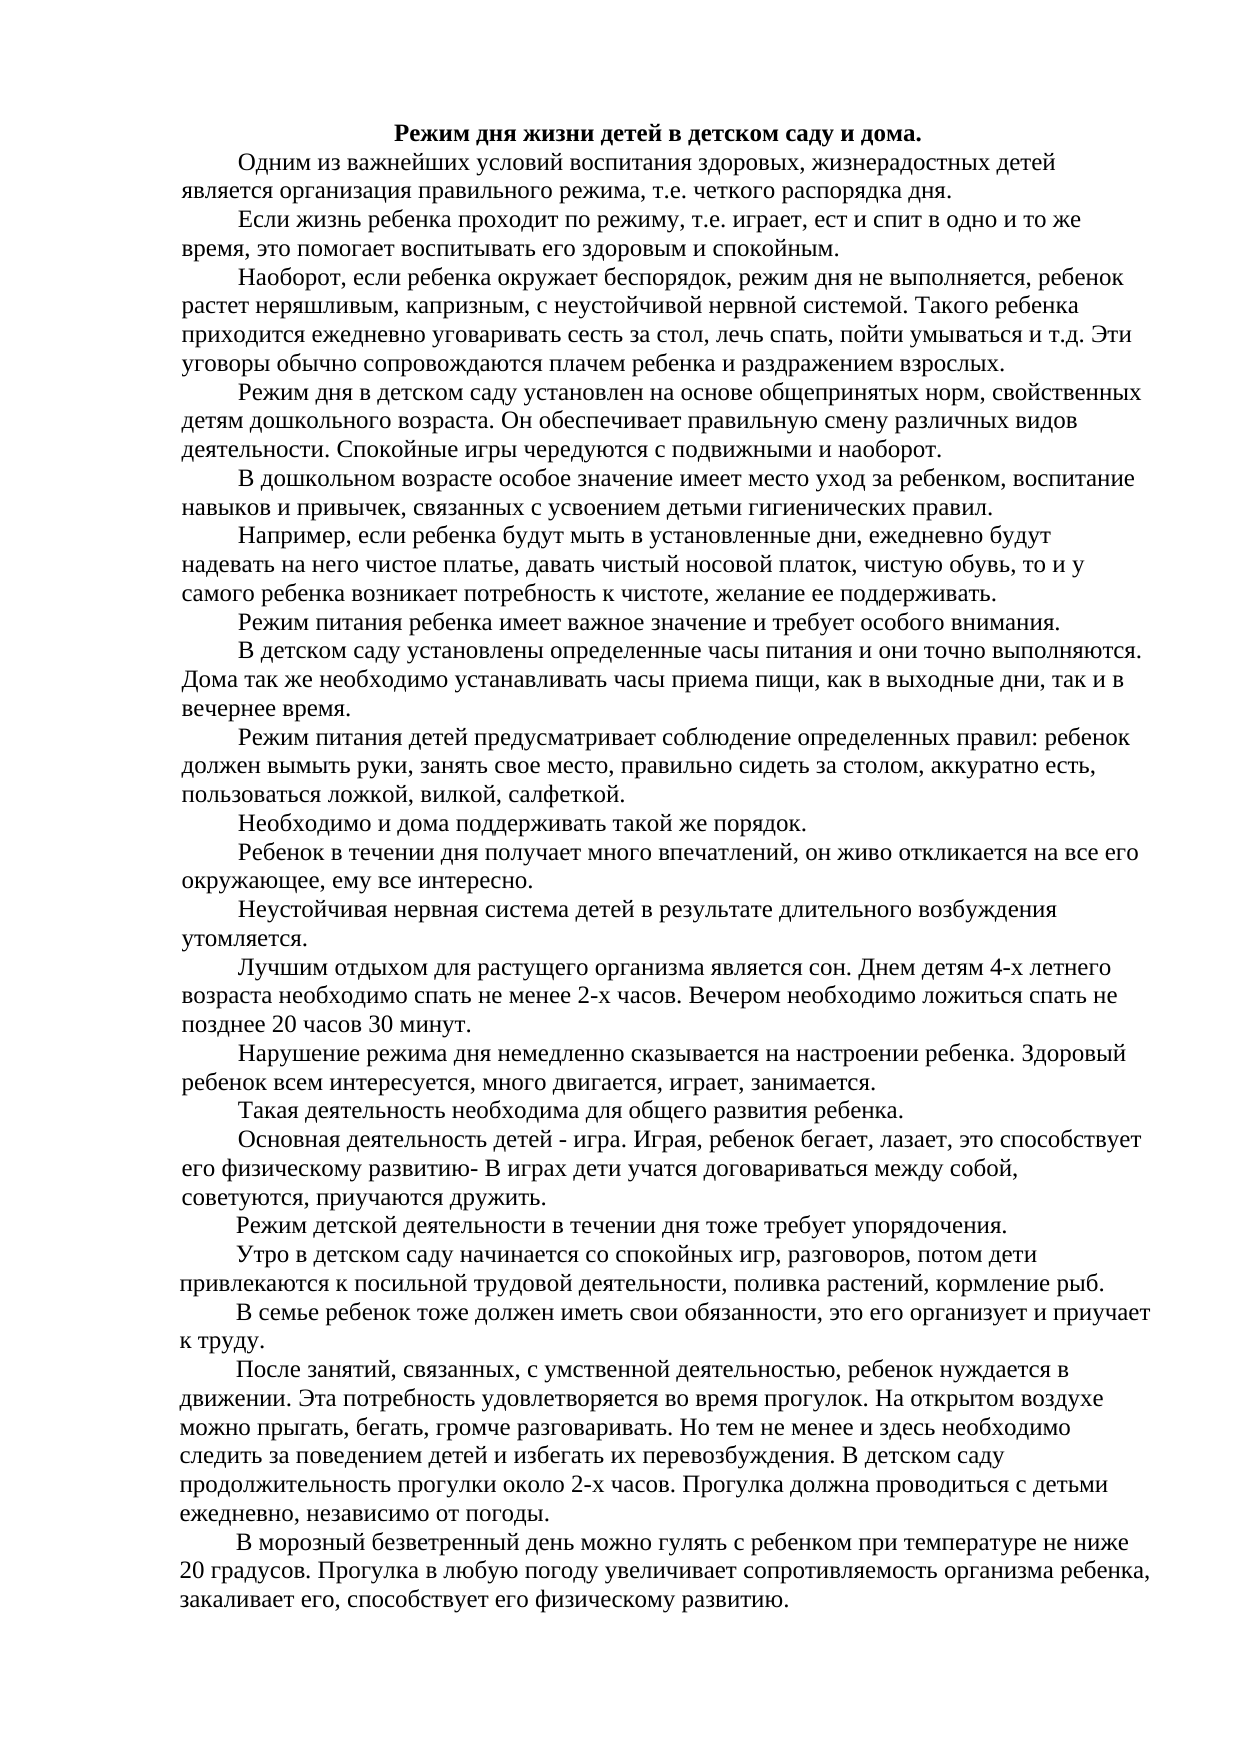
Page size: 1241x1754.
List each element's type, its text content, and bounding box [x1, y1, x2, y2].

text Режим дня жизни детей в детском саду и дома. [394, 118, 1152, 147]
text После занятий, связанных, с умственной деятельностью, ребенок нуждается в движении. Эта потребность удовлетворяется во время прогулок. На открытом воздухе можно прыгать, бегать, громче разговаривать. Но тем не менее и здесь необходимо следить за поведением детей и избегать их перевозбуждения. В детском саду продолжительность прогулки около 2-х часов. Прогулка должна проводиться с детьми ежедневно, независимо от погоды. [179, 1354, 1152, 1527]
text Ребенок в течении дня получает много впечатлений, он живо откликается на все его окружающее, ему все интересно. [181, 837, 1147, 894]
text Основная деятельность детей - игра. Играя, ребенок бегает, лазает, это способствует его физическому развитию- В играх дети учатся договариваться между собой, советуются, приучаются дружить. [181, 1124, 1147, 1211]
text Нарушение режима дня немедленно сказывается на настроении ребенка. Здоровый ребенок всем интересуется, много двигается, играет, занимается. [181, 1038, 1147, 1096]
text Режим детской деятельности в течении дня тоже требует упорядочения. [179, 1211, 1152, 1239]
text В дошкольном возрасте особое значение имеет место уход за ребенком, воспитание навыков и привычек, связанных с усвоением детьми гигиенических правил. [181, 463, 1147, 521]
text Утро в детском саду начинается со спокойных игр, разговоров, потом дети привлекаются к посильной трудовой деятельности, поливка растений, кормление рыб. [179, 1239, 1152, 1297]
text Наоборот, если ребенка окружает беспорядок, режим дня не выполняется, ребенок растет неряшливым, капризным, с неустойчивой нервной системой. Такого ребенка приходится ежедневно уговаривать сесть за стол, лечь спать, пойти умываться и т.д. Эти уговоры обычно сопровождаются плачем ребенка и раздражением взрослых. [181, 262, 1147, 377]
text В семье ребенок тоже должен иметь свои обязанности, это его организует и приучает к труду. [179, 1297, 1152, 1354]
text Неустойчивая нервная система детей в результате длительного возбуждения утомляется. [181, 894, 1147, 952]
text Режим дня в детском саду установлен на основе общепринятых норм, свойственных детям дошкольного возраста. Он обеспечивает правильную смену различных видов деятельности. Спокойные игры чередуются с подвижными и наоборот. [181, 377, 1147, 463]
text Одним из важнейших условий воспитания здоровых, жизнерадостных детей является организация правильного режима, т.е. четкого распорядка дня. [181, 147, 1147, 204]
text Режим питания ребенка имеет важное значение и требует особого внимания. [181, 607, 1147, 636]
text В морозный безветренный день можно гулять с ребенком при температуре не ниже 20 градусов. Прогулка в любую погоду увеличивает сопротивляемость организма ребенка, закаливает его, способствует его физическому развитию. [179, 1527, 1152, 1613]
text Например, если ребенка будут мыть в установленные дни, ежедневно будут надевать на него чистое платье, давать чистый носовой платок, чистую обувь, то и у самого ребенка возникает потребность к чистоте, желание ее поддерживать. [181, 521, 1147, 607]
text Такая деятельность необходима для общего развития ребенка. [181, 1096, 1152, 1124]
text В детском саду установлены определенные часы питания и они точно выполняются. Дома так же необходимо устанавливать часы приема пищи, как в выходные дни, так и в вечернее время. [181, 636, 1147, 722]
text Если жизнь ребенка проходит по режиму, т.е. играет, ест и спит в одно и то же время, это помогает воспитывать его здоровым и спокойным. [181, 204, 1147, 262]
text Режим питания детей предусматривает соблюдение определенных правил: ребенок должен вымыть руки, занять свое место, правильно сидеть за столом, аккуратно есть, пользоваться ложкой, вилкой, салфеткой. [181, 722, 1147, 808]
text Лучшим отдыхом для растущего организма является сон. Днем детям 4-х летнего возраста необходимо спать не менее 2-х часов. Вечером необходимо ложиться спать не позднее 20 часов 30 минут. [181, 952, 1147, 1038]
text Необходимо и дома поддерживать такой же порядок. [181, 808, 1152, 837]
